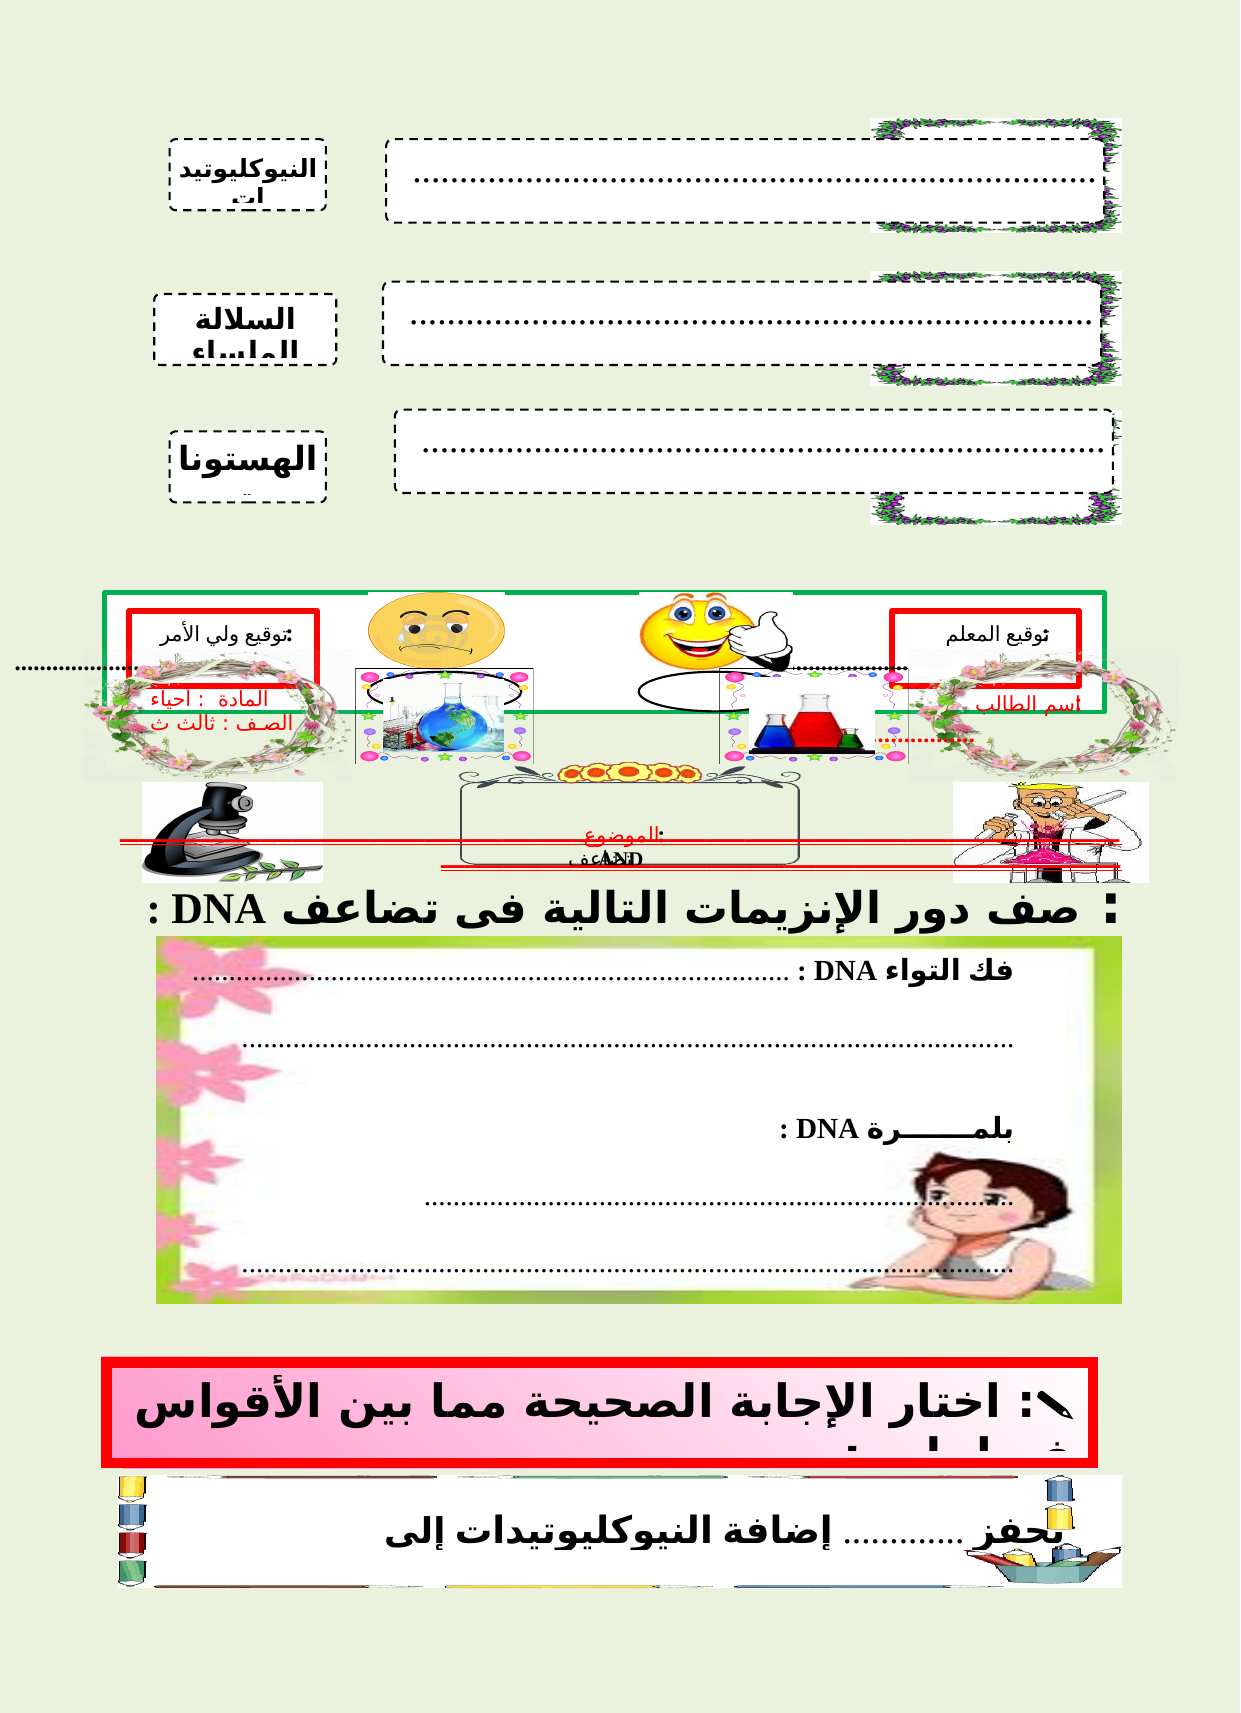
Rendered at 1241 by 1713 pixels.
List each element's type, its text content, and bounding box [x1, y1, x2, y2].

text : صف دور الإنزيمات التالية فى تضاعف DNA : [118, 873, 1122, 936]
picture [156, 936, 1122, 1304]
picture [117, 1475, 1123, 1588]
picture [383, 679, 504, 752]
picture [908, 649, 1178, 781]
text ـــــــــــــــــــــــــــــــــــــــــــــــــــــــــــــــــــــــــــــــــــــــــــــــــــــــــــــــــــــــــــــــــــــــــــــــــــــــــــــــــــــــــــــــــــــــــــــــــــــــــــــــــــــــ [118, 821, 1122, 873]
picture [83, 649, 353, 781]
picture [142, 782, 323, 821]
picture [870, 118, 1122, 233]
picture [953, 782, 1149, 883]
picture [870, 410, 1122, 525]
picture [749, 677, 875, 754]
picture [870, 271, 1122, 386]
